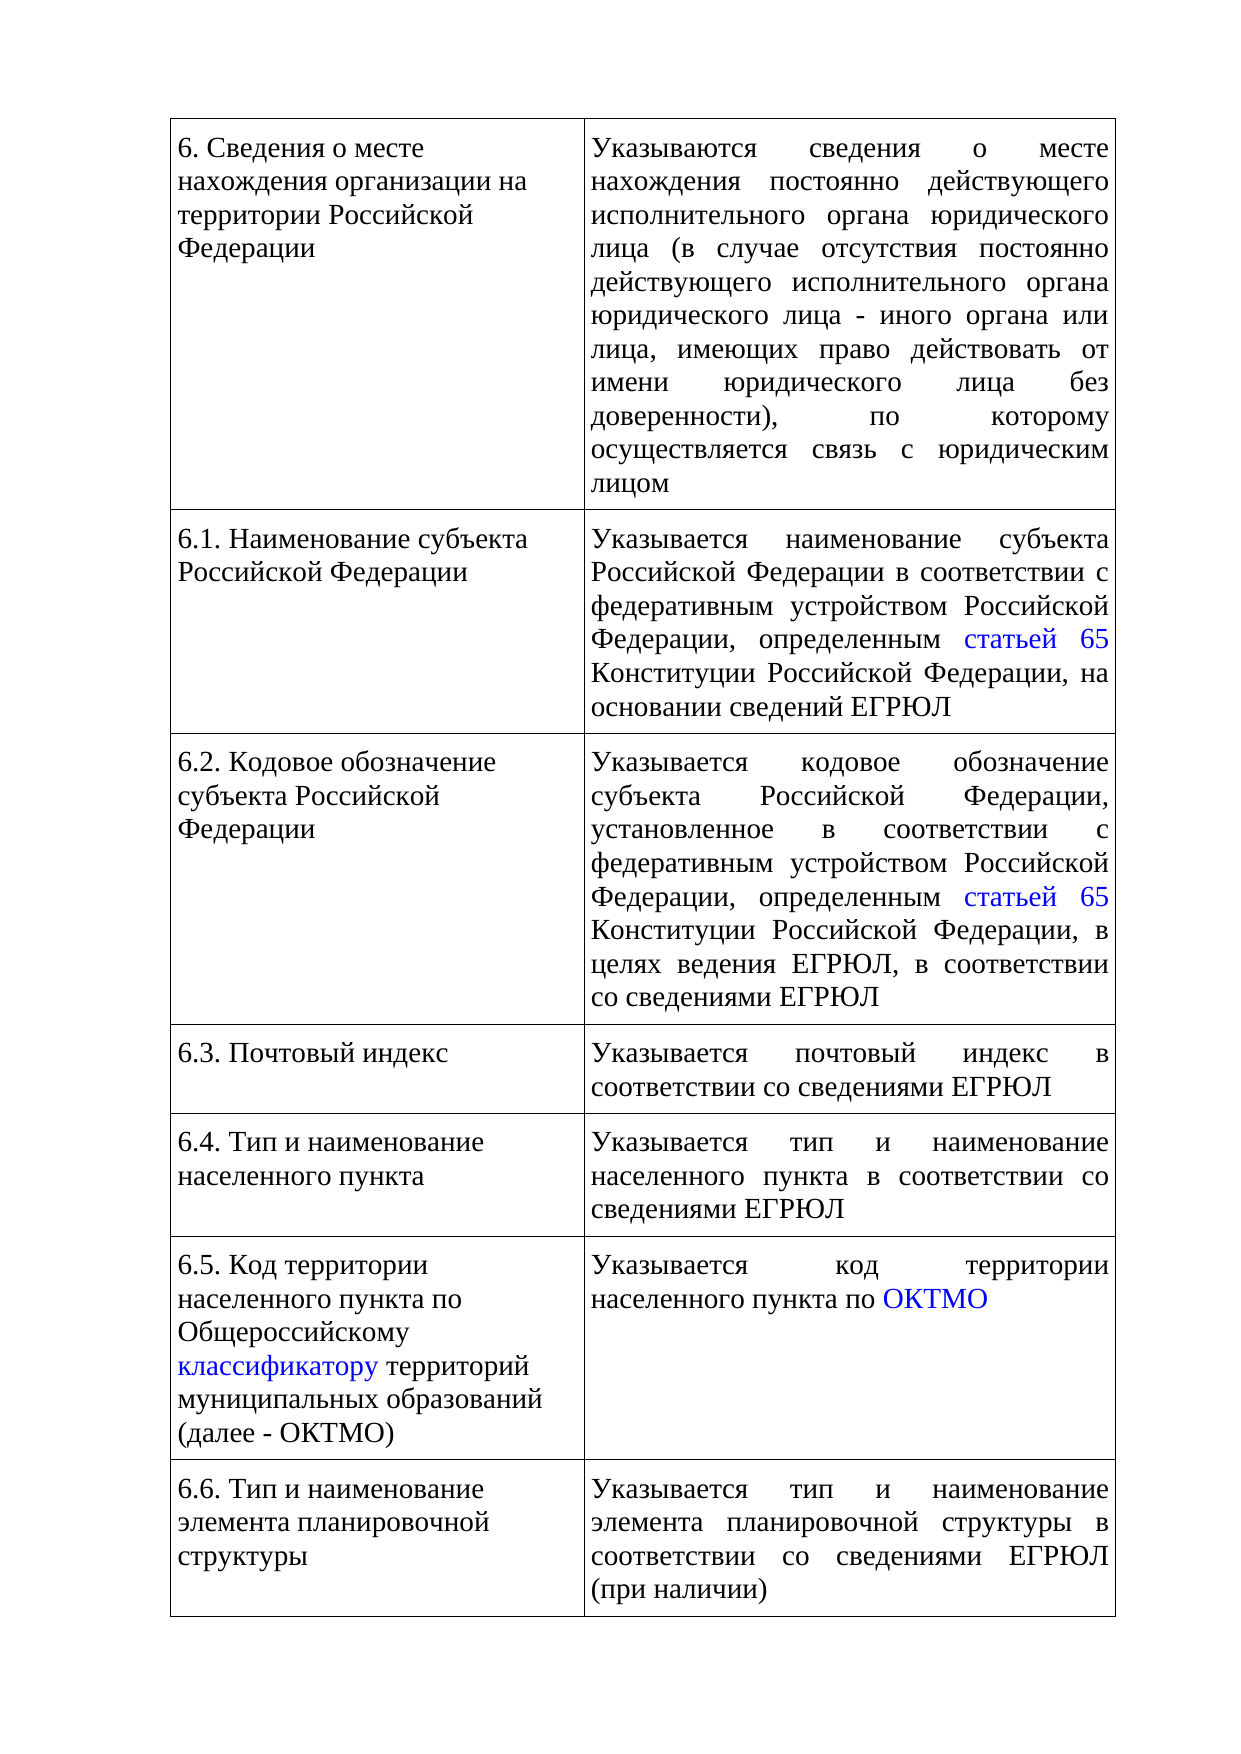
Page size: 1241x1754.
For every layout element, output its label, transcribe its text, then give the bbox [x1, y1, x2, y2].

table_cell Указывается почтовый индекс в соответствии со сведениями ЕГРЮЛ [585, 1025, 1115, 1113]
table_cell Указываются сведения о месте нахождения постоянно действующего исполнительного органа юридического лица (в случае отсутствия постоянно действующего исполнительного органа юридического лица - иного органа или лица, имеющих право действовать от имени юридического лица без доверенности), по которому осуществляется связь с юридическим лицом [585, 119, 1115, 509]
table_cell Указывается кодовое обозначение субъекта Российской Федерации, установленное в соответствии с федеративным устройством Российской Федерации, определенным статьей 65 Конституции Российской Федерации, в целях ведения ЕГРЮЛ, в соответствии со сведениями ЕГРЮЛ [585, 734, 1115, 1023]
table_cell 6.1. Наименование субъекта Российской Федерации [171, 510, 584, 733]
table_cell 6.3. Почтовый индекс [171, 1025, 584, 1113]
table_cell 6.6. Тип и наименование элемента планировочной структуры [171, 1460, 584, 1616]
table_cell Указывается тип и наименование населенного пункта в соответствии со сведениями ЕГРЮЛ [585, 1114, 1115, 1236]
table_cell 6.4. Тип и наименование населенного пункта [171, 1114, 584, 1236]
table_cell 6.2. Кодовое обозначение субъекта Российской Федерации [171, 734, 584, 1023]
table_cell 6. Сведения о месте нахождения организации на территории Российской Федерации [171, 119, 584, 509]
table_cell Указывается наименование субъекта Российской Федерации в соответствии с федеративным устройством Российской Федерации, определенным статьей 65 Конституции Российской Федерации, на основании сведений ЕГРЮЛ [585, 510, 1115, 733]
table_cell 6.5. Код территории населенного пункта по Общероссийскому классификатору территорий муниципальных образований (далее - ОКТМО) [171, 1237, 584, 1459]
table_cell Указывается тип и наименование элемента планировочной структуры в соответствии со сведениями ЕГРЮЛ (при наличии) [585, 1460, 1115, 1616]
table_cell Указывается код территории населенного пункта по ОКТМО [585, 1237, 1115, 1459]
